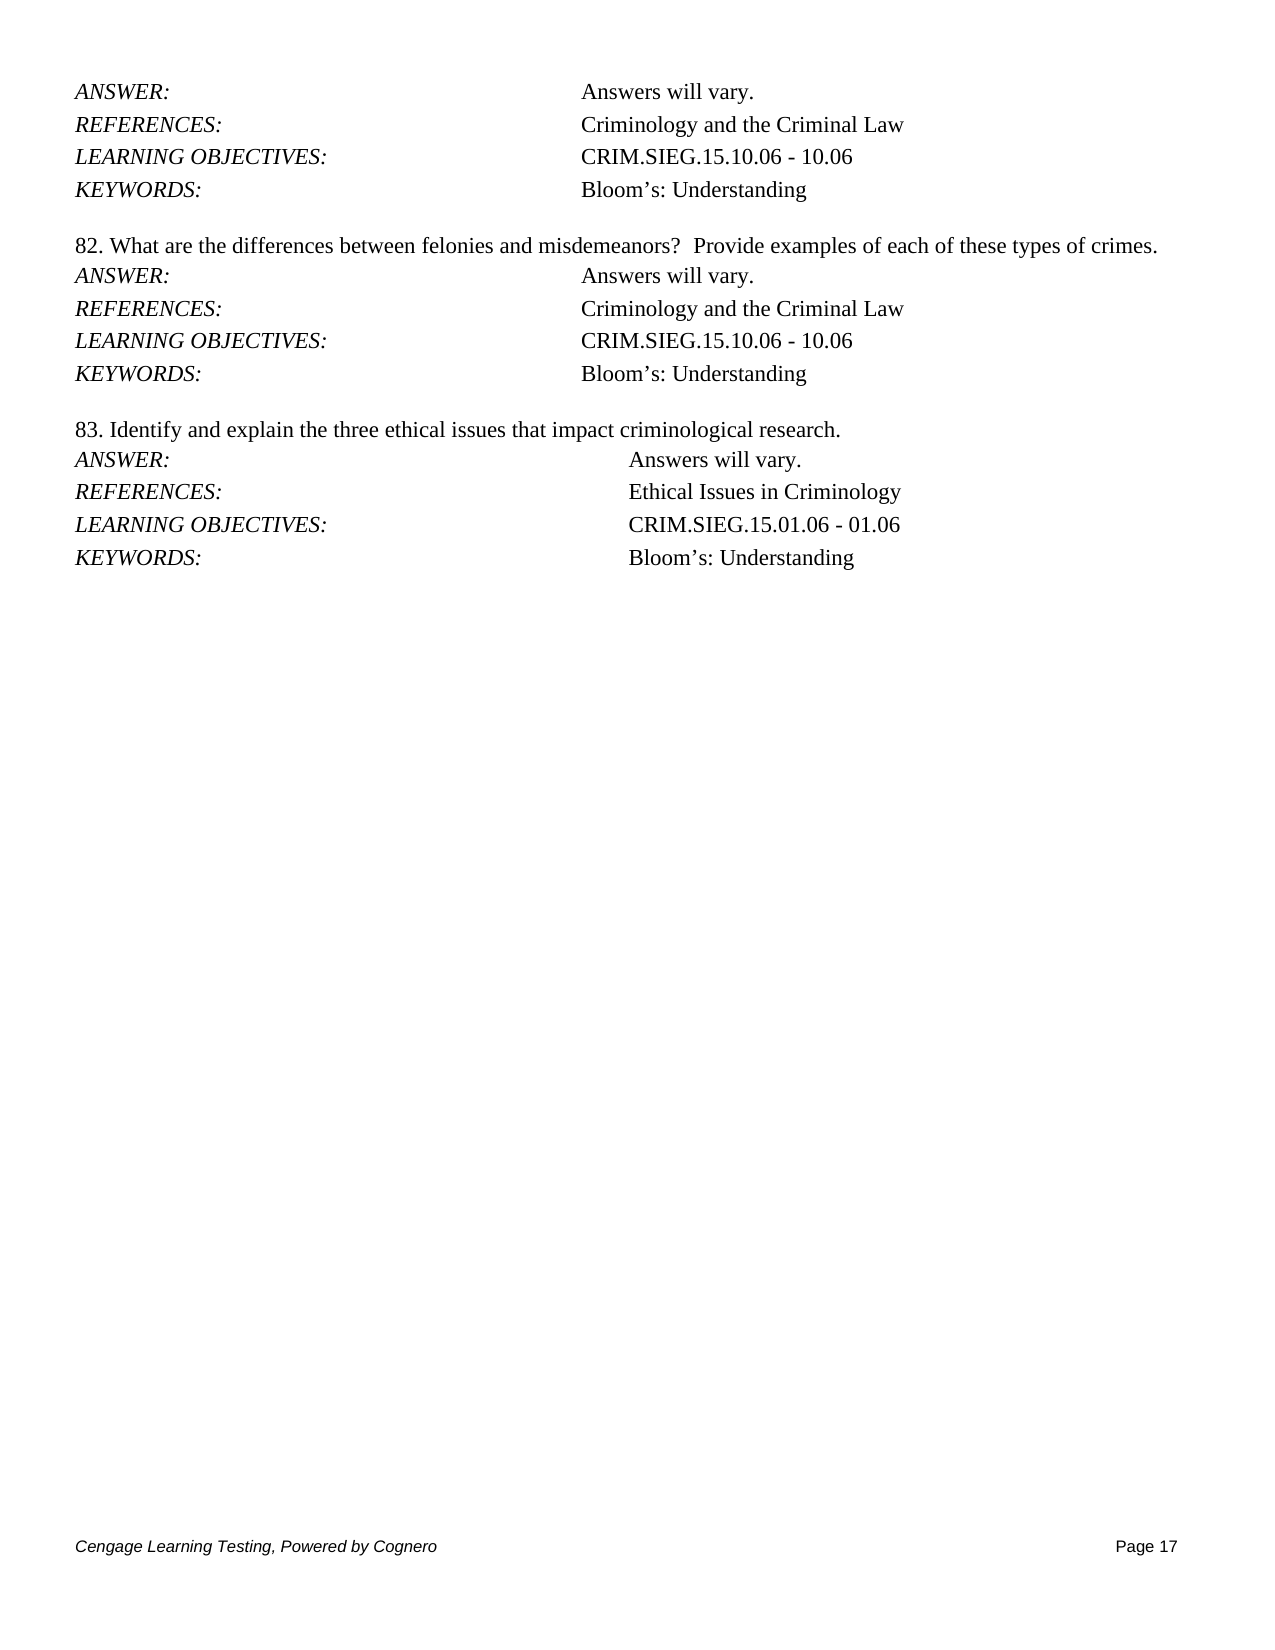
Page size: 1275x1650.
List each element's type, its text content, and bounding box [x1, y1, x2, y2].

table_header 81. By outlawing criminal behavior, the government expects to achieve a number of social goals. Discuss five of the goals that the government hopes to achieve by outlawing these behaviors.​ [75, 75, 1200, 206]
table_header 83. Identify and explain the three ethical issues that impact criminological research.​ [75, 443, 1200, 573]
table_header 82. What are the differences between felonies and misdemeanors? Provide examples of each of these types of crimes.​ [75, 259, 1200, 389]
